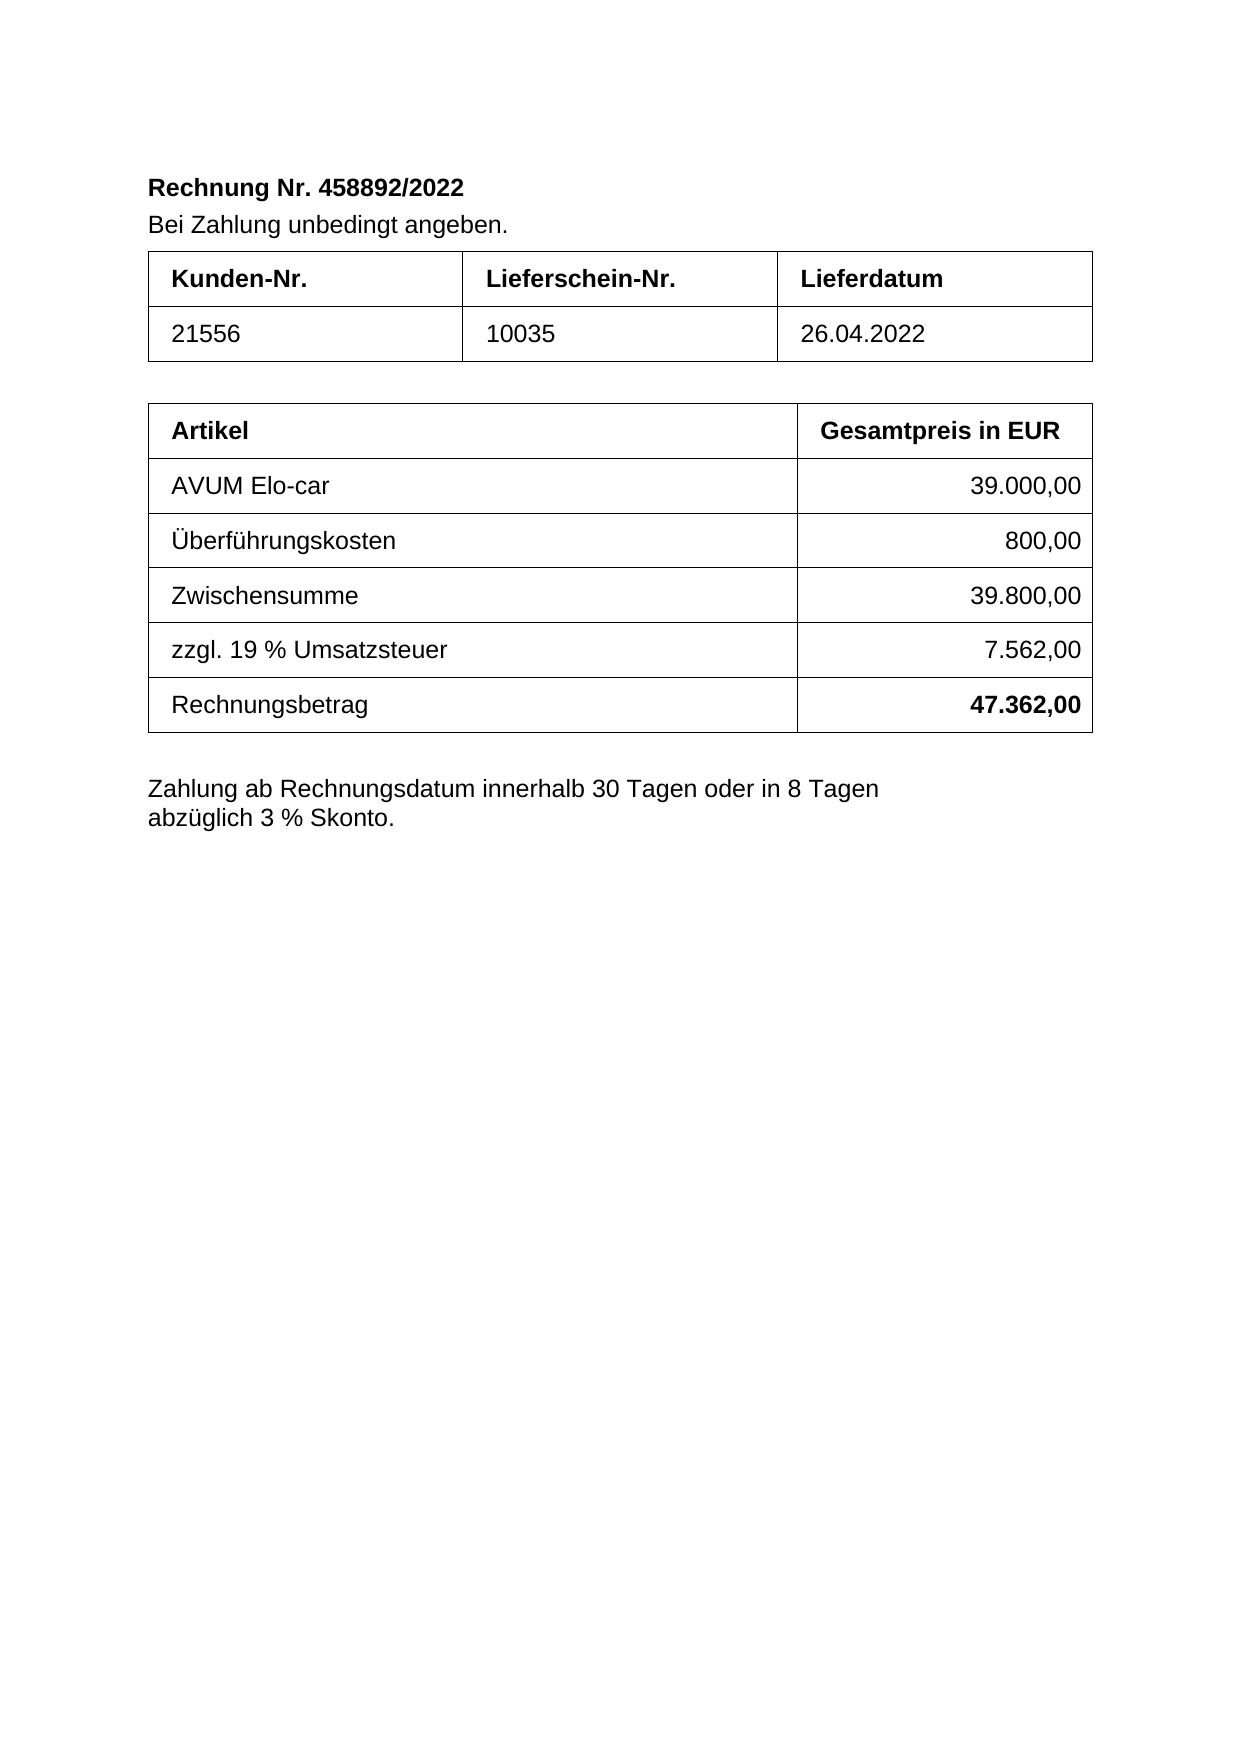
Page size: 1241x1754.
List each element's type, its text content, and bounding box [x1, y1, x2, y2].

table_cell Rechnungsbetrag [149, 678, 797, 732]
table_cell 7.562,00 [798, 623, 1092, 677]
table_cell 10035 [463, 307, 777, 361]
table_cell 39.000,00 [798, 459, 1092, 512]
table_cell 800,00 [798, 514, 1092, 567]
table_cell 39.800,00 [798, 568, 1092, 622]
table_header Kunden-Nr. [149, 252, 462, 306]
text Bei Zahlung unbedingt angeben. [148, 210, 1093, 238]
table_header Artikel [149, 404, 797, 458]
table_header Gesamtpreis in EUR [798, 404, 1092, 458]
table_header Lieferdatum [778, 252, 1092, 306]
table_cell Zwischensumme [149, 568, 797, 622]
table_cell 26.04.2022 [778, 307, 1092, 361]
table_cell zzgl. 19 % Umsatzsteuer [149, 623, 797, 677]
subtitle Rechnung Nr. 458892/2022 [148, 173, 1093, 201]
table_cell Überführungskosten [149, 514, 797, 567]
table_header Lieferschein-Nr. [463, 252, 777, 306]
table_cell AVUM Elo-car [149, 459, 797, 512]
table_cell 21556 [149, 307, 462, 361]
text Zahlung ab Rechnungsdatum innerhalb 30 Tagen oder in 8 Tagen abzüglich 3 % Skonto. [148, 774, 1093, 831]
table_cell 47.362,00 [798, 678, 1092, 732]
